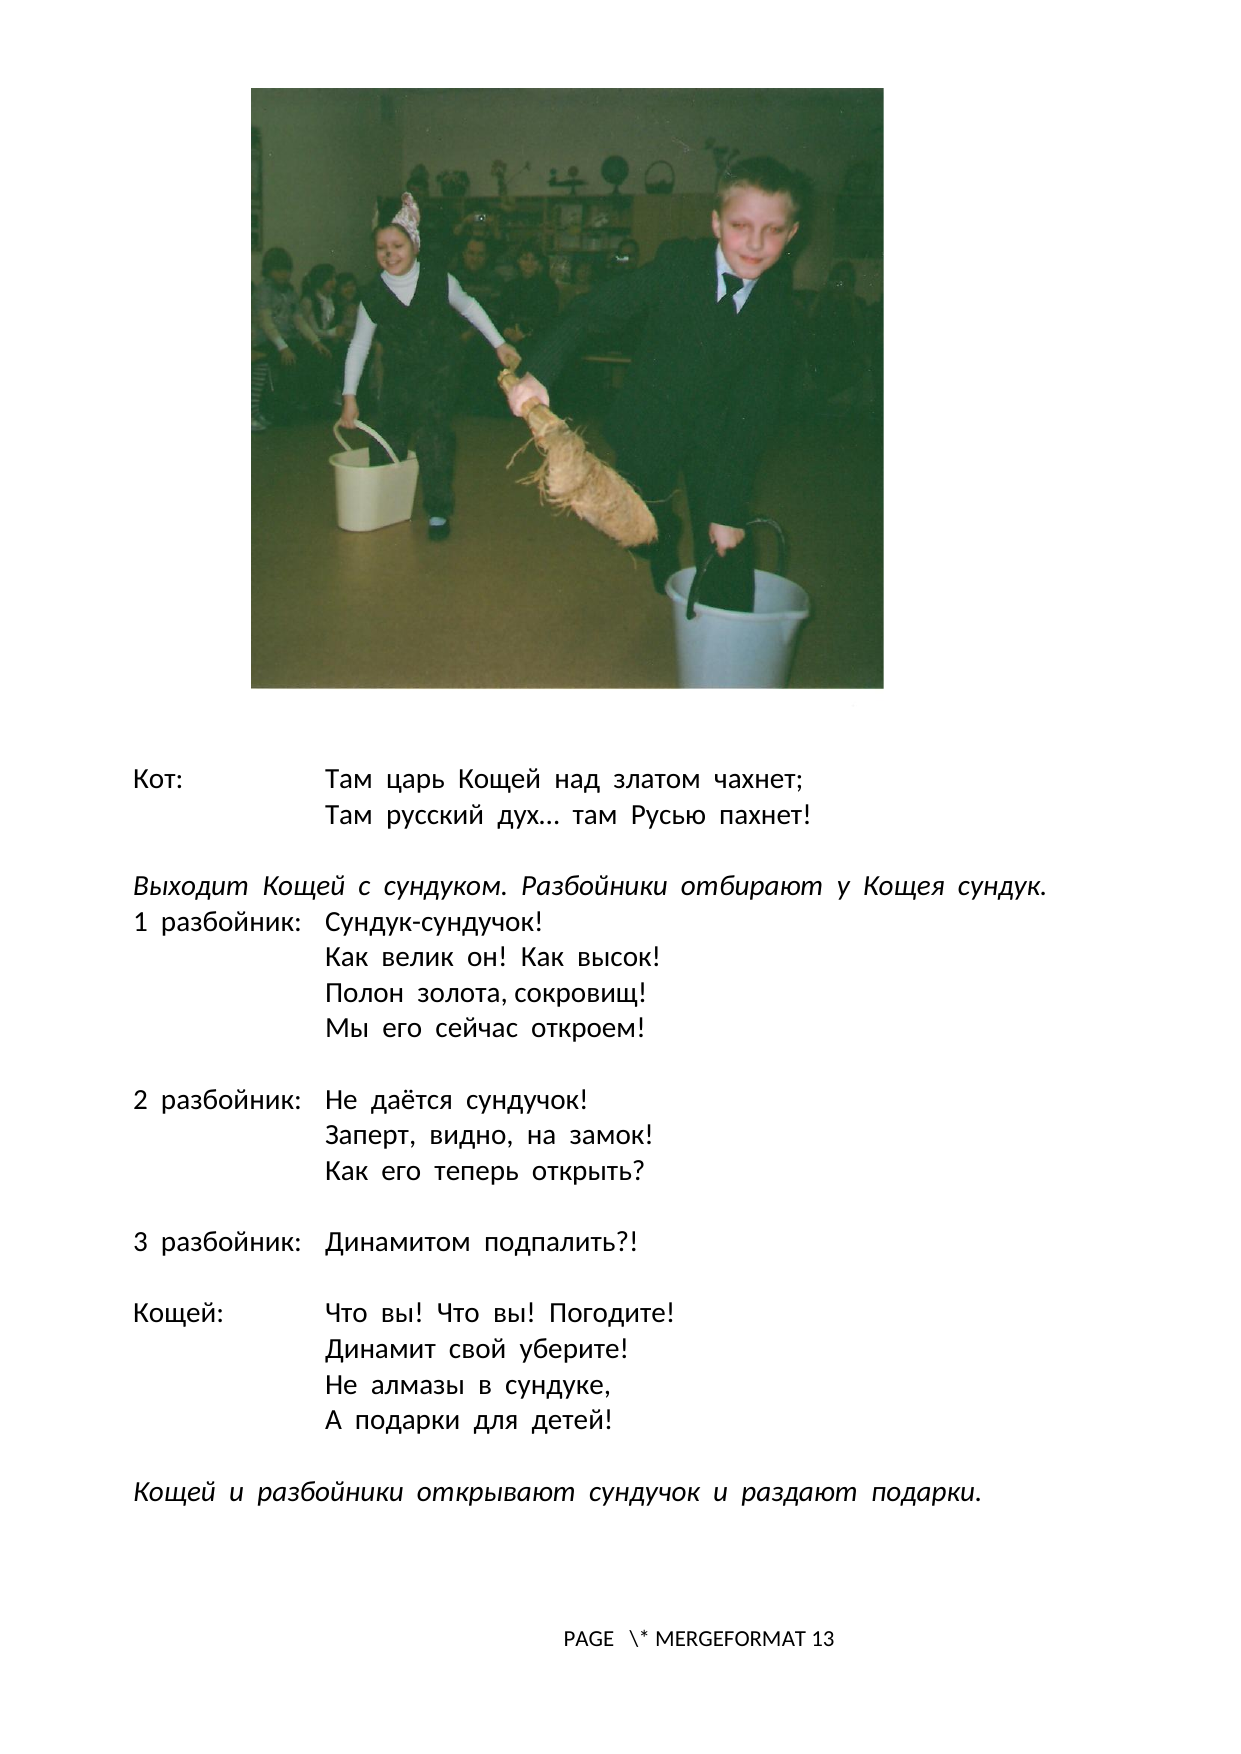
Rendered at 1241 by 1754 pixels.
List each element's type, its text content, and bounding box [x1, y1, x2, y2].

text Кощей: Что вы! Что вы! Погодите! [133, 1294, 1152, 1330]
text Там русский дух… там Русью пахнет! [133, 796, 1152, 831]
text Кощей и разбойники открывают сундучок и раздают подарки. [133, 1473, 1152, 1508]
picture [251, 88, 884, 725]
text Выходит Кощей с сундуком. Разбойники отбирают у Кощея сундук. [133, 867, 1152, 903]
text Кот: Там царь Кощей над златом чахнет; [133, 760, 1152, 796]
text Динамит свой уберите! [133, 1330, 1152, 1366]
text Как его теперь открыть? [133, 1152, 1152, 1188]
text Как велик он! Как высок! [133, 938, 1152, 974]
text Мы его сейчас откроем! [133, 1009, 1152, 1045]
text Полон золота, сокровищ! [133, 974, 1152, 1009]
text 1 разбойник: Сундук-сундучок! [133, 903, 1152, 938]
text Не алмазы в сундуке, [133, 1366, 1152, 1401]
text 2 разбойник: Не даётся сундучок! [133, 1081, 1152, 1116]
text 3 разбойник: Динамитом подпалить?! [133, 1223, 1152, 1259]
text Заперт, видно, на замок! [133, 1116, 1152, 1152]
text А подарки для детей! [133, 1401, 1152, 1437]
